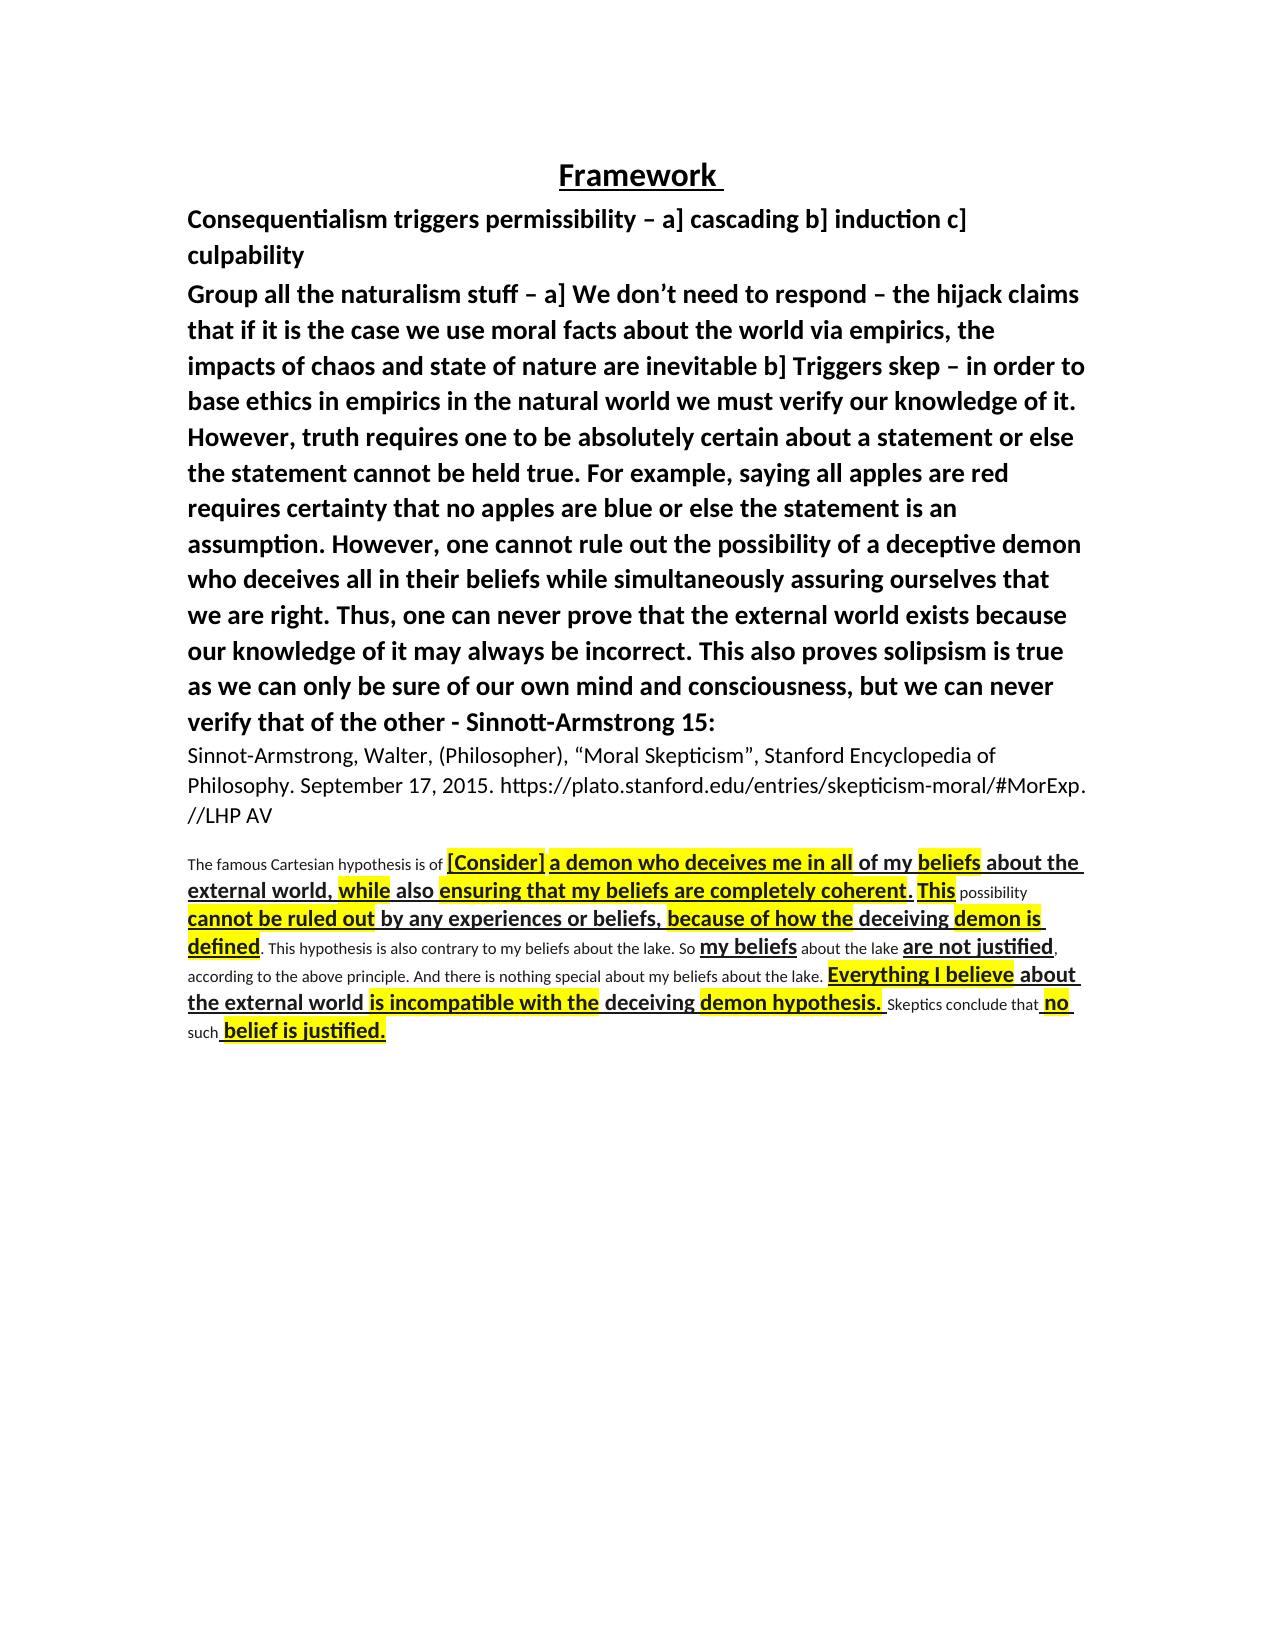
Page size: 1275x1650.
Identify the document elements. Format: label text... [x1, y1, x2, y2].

subtitle Consequentialism triggers permissibility – a] cascading b] induction c] culpability [187, 202, 1087, 271]
subtitle Group all the naturalism stuff – a] We don’t need to respond – the hijack claims that if it is the case we use moral facts about the world via empirics, the impacts of chaos and state of nature are inevitable b] Triggers skep – in order to base ethics in empirics in the natural world we must verify our knowledge of it. However, truth requires one to be absolutely certain about a statement or else the statement cannot be held true. For example, saying all apples are red requires certainty that no apples are blue or else the statement is an assumption. However, one cannot rule out the possibility of a deceptive demon who deceives all in their beliefs while simultaneously assuring ourselves that we are right. Thus, one can never prove that the external world exists because our knowledge of it may always be incorrect. This also proves solipsism is true as we can only be sure of our own mind and consciousness, but we can never verify that of the other - Sinnott-Armstrong 15: [187, 278, 1087, 738]
text Sinnot-Armstrong, Walter, (Philosopher), “Moral Skepticism”, Stanford Encyclopedia of Philosophy. September 17, 2015. https://plato.stanford.edu/entries/skepticism-moral/#MorExp. //LHP AV [187, 741, 1087, 829]
subtitle Framework [187, 154, 1087, 195]
text The famous Cartesian hypothesis is of [Consider] a demon who deceives me in all of my beliefs about the external world, while also ensuring that my beliefs are completely coherent. This possibility cannot be ruled out by any experiences or beliefs, because of how the deceiving demon is defined. This hypothesis is also contrary to my beliefs about the lake. So my beliefs about the lake are not justified, according to the above principle. And there is nothing special about my beliefs about the lake. Everything I believe about the external world is incompatible with the deceiving demon hypothesis. Skeptics conclude that no such belief is justified. [187, 848, 1087, 1044]
